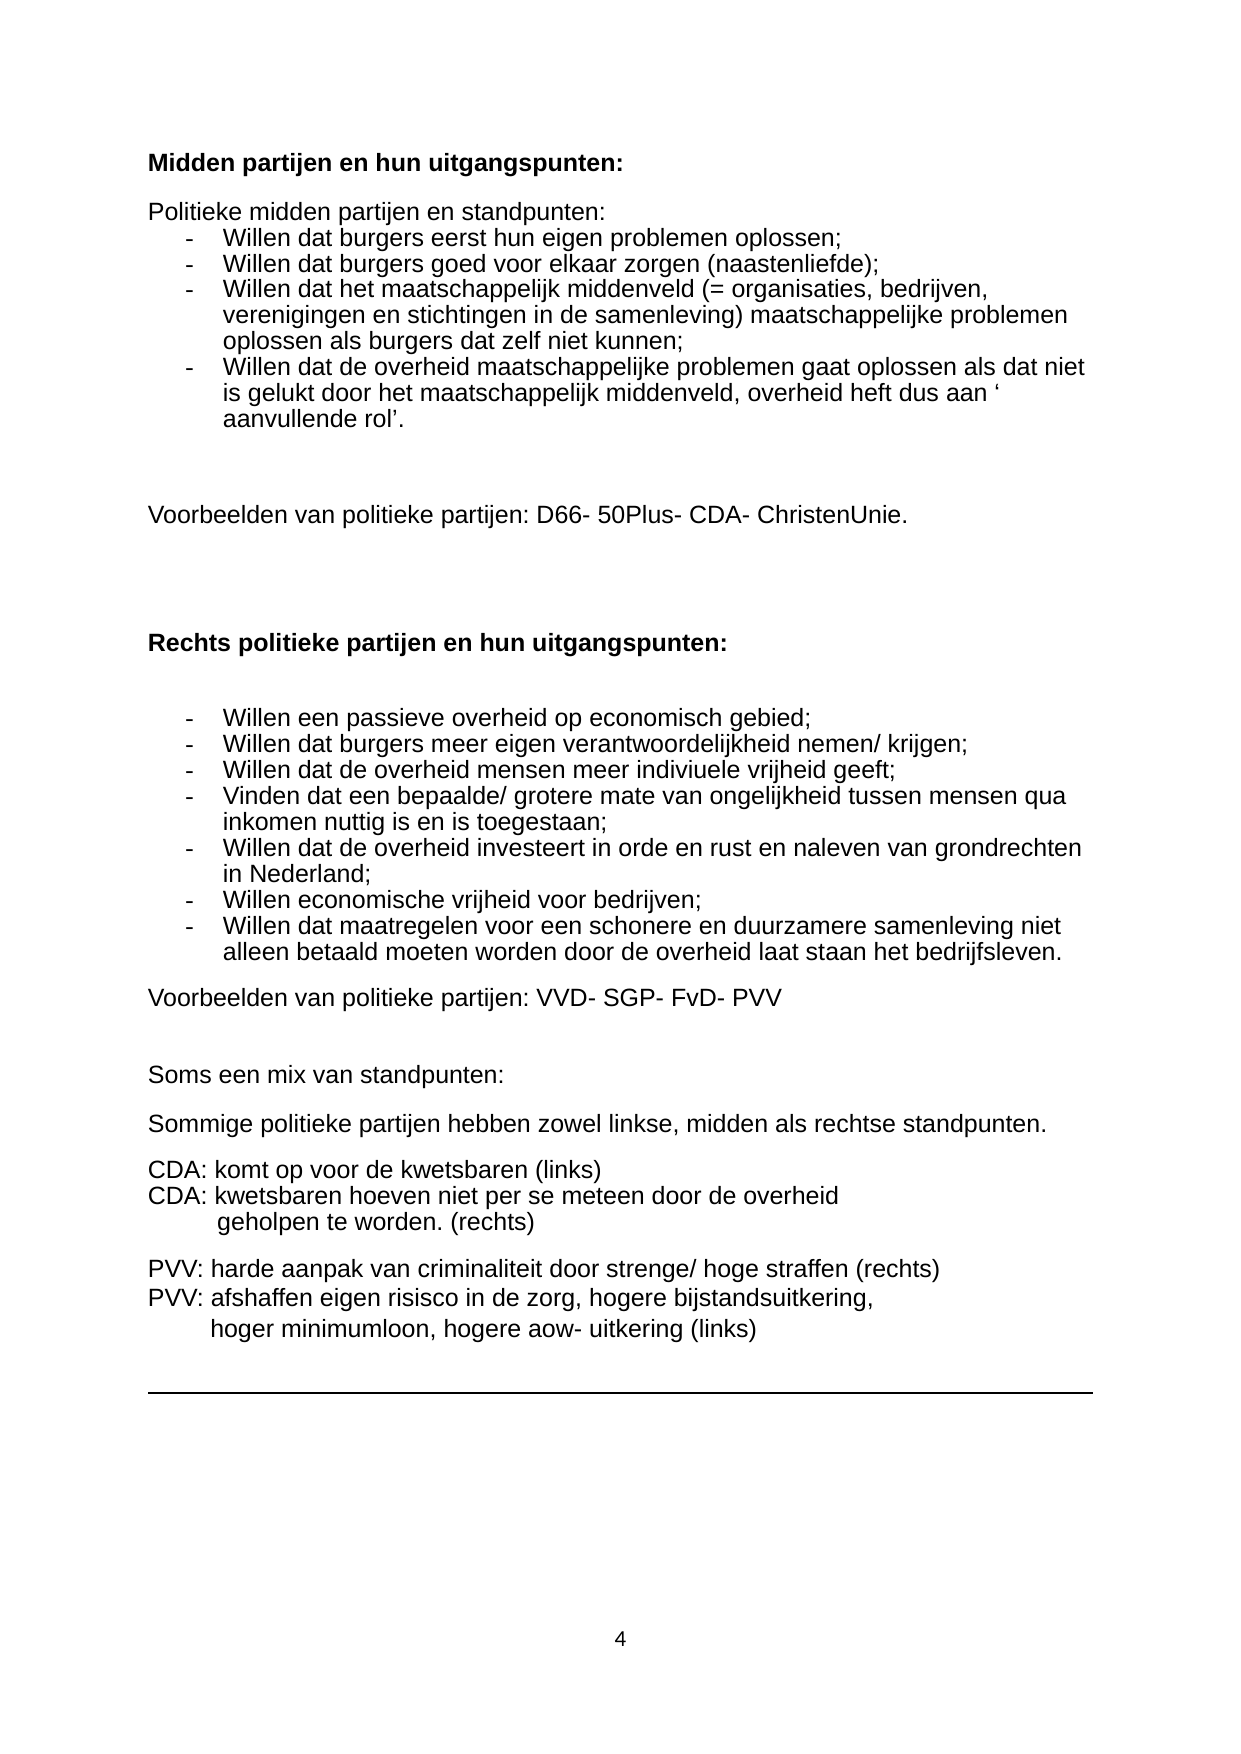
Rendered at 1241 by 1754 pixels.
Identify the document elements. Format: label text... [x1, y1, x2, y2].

list Willen dat burgers meer eigen verantwoordelijkheid nemen/ krijgen; [185, 732, 1093, 758]
list Willen dat de overheid mensen meer indiviuele vrijheid geeft; [185, 758, 1093, 784]
list Willen economische vrijheid voor bedrijven; [185, 887, 1093, 913]
list Vinden dat een bepaalde/ grotere mate van ongelijkheid tussen mensen qua inkomen nuttig is en is toegestaan; [185, 784, 1093, 836]
list Willen dat burgers eerst hun eigen problemen oplossen; [185, 225, 1093, 251]
text Politieke midden partijen en standpunten: [148, 199, 1093, 225]
list Willen dat het maatschappelijk middenveld (= organisaties, bedrijven, verenigingen en stichtingen in de samenleving) maatschappelijke problemen oplossen als burgers dat zelf niet kunnen; [185, 277, 1093, 355]
text Midden partijen en hun uitgangspunten: [148, 148, 1093, 176]
text Soms een mix van standpunten: [148, 1060, 1093, 1088]
text PVV: afshaffen eigen risisco in de zorg, hogere bijstandsuitkering, hoger minimumloon, hogere aow- uitkering (links) [148, 1283, 1093, 1342]
text Rechts politieke partijen en hun uitgangspunten: [148, 631, 1093, 656]
list Willen dat maatregelen voor een schonere en duurzamere samenleving niet alleen betaald moeten worden door de overheid laat staan het bedrijfsleven. [185, 913, 1093, 965]
list Willen een passieve overheid op economisch gebied; [185, 706, 1093, 732]
text Voorbeelden van politieke partijen: VVD- SGP- FvD- PVV [148, 986, 1093, 1012]
text PVV: harde aanpak van criminaliteit door strenge/ hoge straffen (rechts) [148, 1257, 1093, 1283]
list Willen dat burgers goed voor elkaar zorgen (naastenliefde); [185, 251, 1093, 277]
list Willen dat de overheid investeert in orde en rust en naleven van grondrechten in Nederland; [185, 836, 1093, 887]
list Willen dat de overheid maatschappelijke problemen gaat oplossen als dat niet is gelukt door het maatschappelijk middenveld, overheid heft dus aan ‘ aanvullende rol’. [185, 355, 1093, 433]
text Voorbeelden van politieke partijen: D66- 50Plus- CDA- ChristenUnie. [148, 503, 1093, 529]
text CDA: komt op voor de kwetsbaren (links) CDA: kwetsbaren hoeven niet per se meteen door de overheid geholpen te worden. (rechts) [148, 1158, 1093, 1236]
text Sommige politieke partijen hebben zowel linkse, midden als rechtse standpunten. [148, 1112, 1093, 1137]
